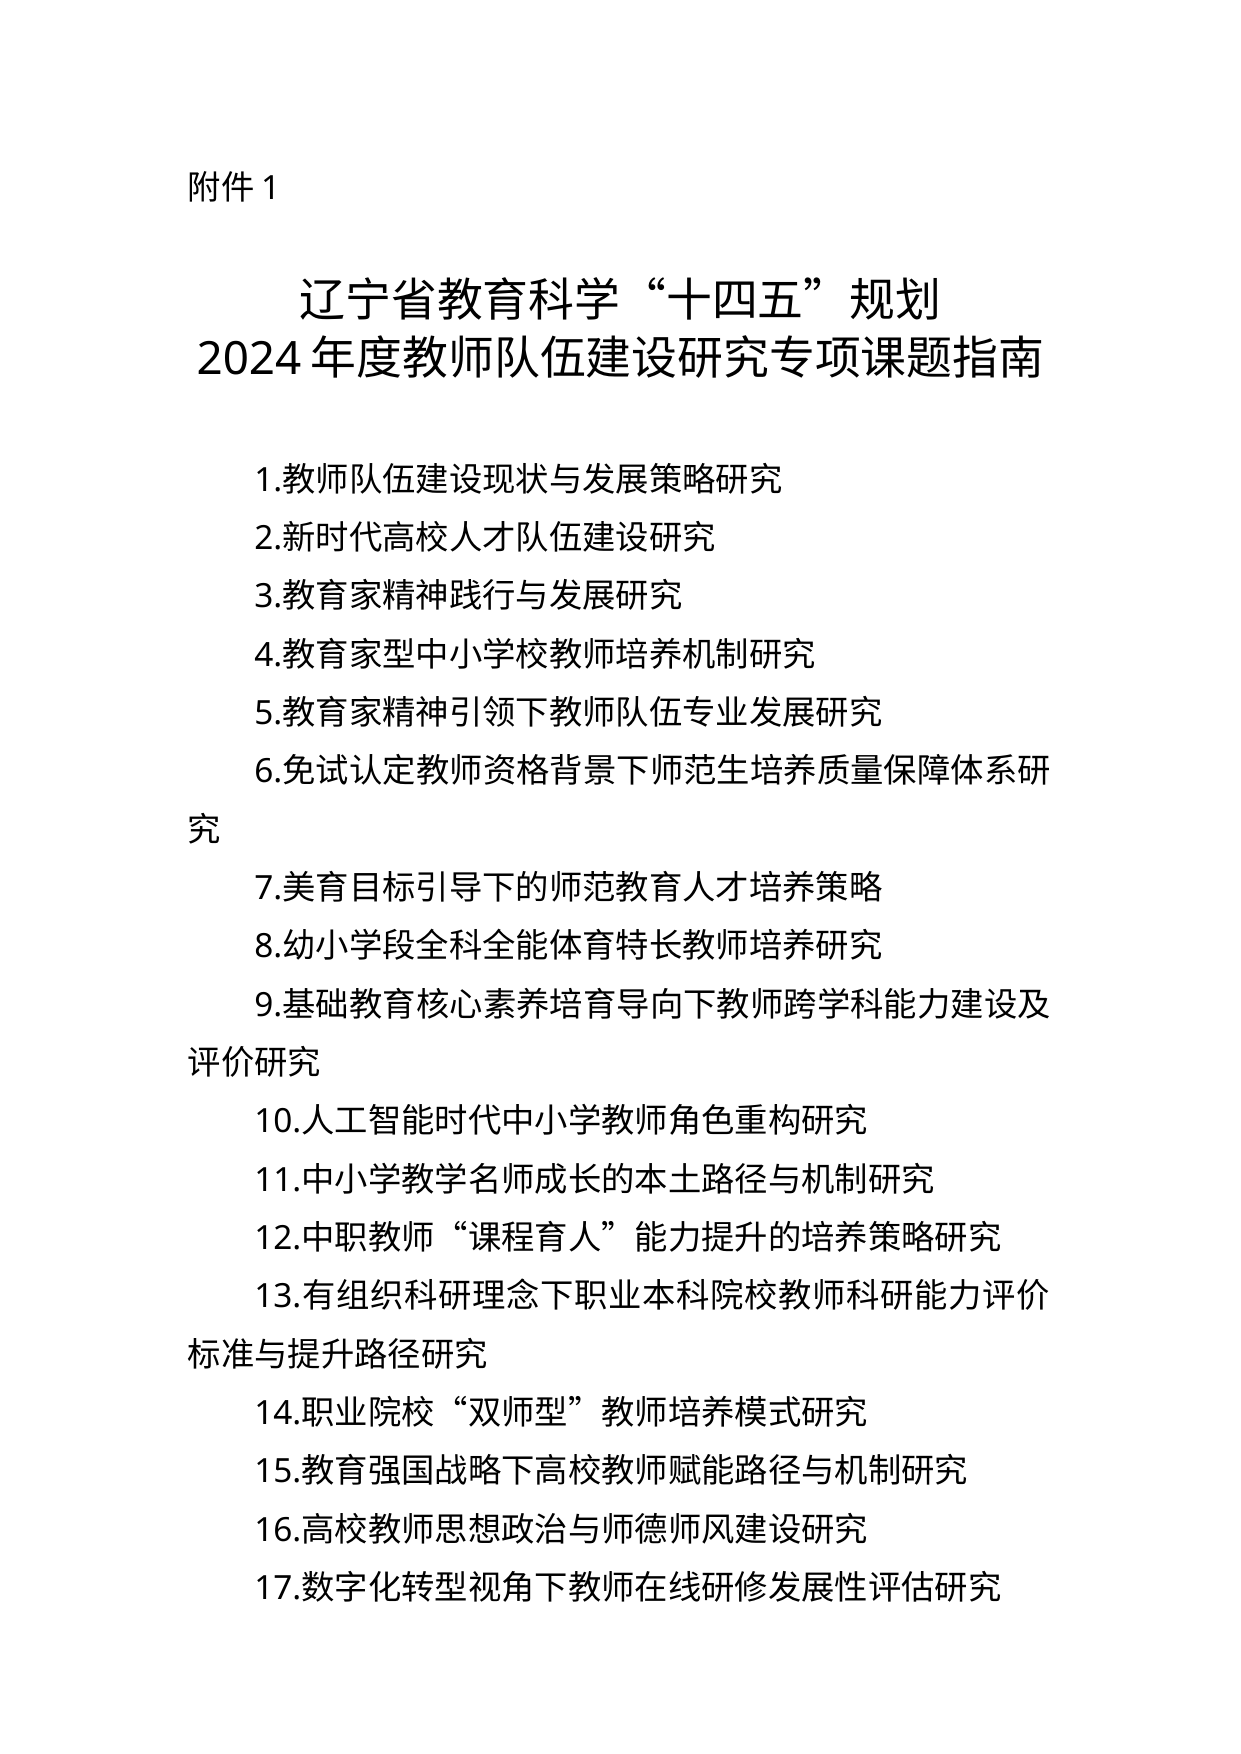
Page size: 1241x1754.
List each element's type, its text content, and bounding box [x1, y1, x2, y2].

text 13.有组织科研理念下职业本科院校教师科研能力评价标准与提升路径研究 [187, 1261, 1053, 1378]
text 12.中职教师“课程育人”能力提升的培养策略研究 [187, 1203, 1053, 1261]
text 14.职业院校“双师型”教师培养模式研究 [187, 1378, 1053, 1436]
text 5.教育家精神引领下教师队伍专业发展研究 [187, 678, 1053, 736]
text 17.数字化转型视角下教师在线研修发展性评估研究 [187, 1553, 1053, 1611]
text 11.中小学教学名师成长的本土路径与机制研究 [187, 1144, 1053, 1203]
text 15.教育强国战略下高校教师赋能路径与机制研究 [187, 1436, 1053, 1494]
text 附件1 [187, 153, 1053, 211]
text 4.教育家型中小学校教师培养机制研究 [187, 619, 1053, 678]
text 6.免试认定教师资格背景下师范生培养质量保障体系研究 [187, 736, 1053, 853]
text 3.教育家精神践行与发展研究 [187, 561, 1053, 619]
text 16.高校教师思想政治与师德师风建设研究 [187, 1494, 1053, 1553]
text 1.教师队伍建设现状与发展策略研究 [187, 444, 1053, 503]
text 10.人工智能时代中小学教师角色重构研究 [187, 1086, 1053, 1144]
text 9.基础教育核心素养培育导向下教师跨学科能力建设及评价研究 [187, 969, 1053, 1086]
text 7.美育目标引导下的师范教育人才培养策略 [187, 853, 1053, 911]
text 8.幼小学段全科全能体育特长教师培养研究 [187, 911, 1053, 969]
text 2024年度教师队伍建设研究专项课题指南 [187, 328, 1053, 386]
text 2.新时代高校人才队伍建设研究 [187, 503, 1053, 561]
text 辽宁省教育科学“十四五”规划 [187, 269, 1053, 328]
